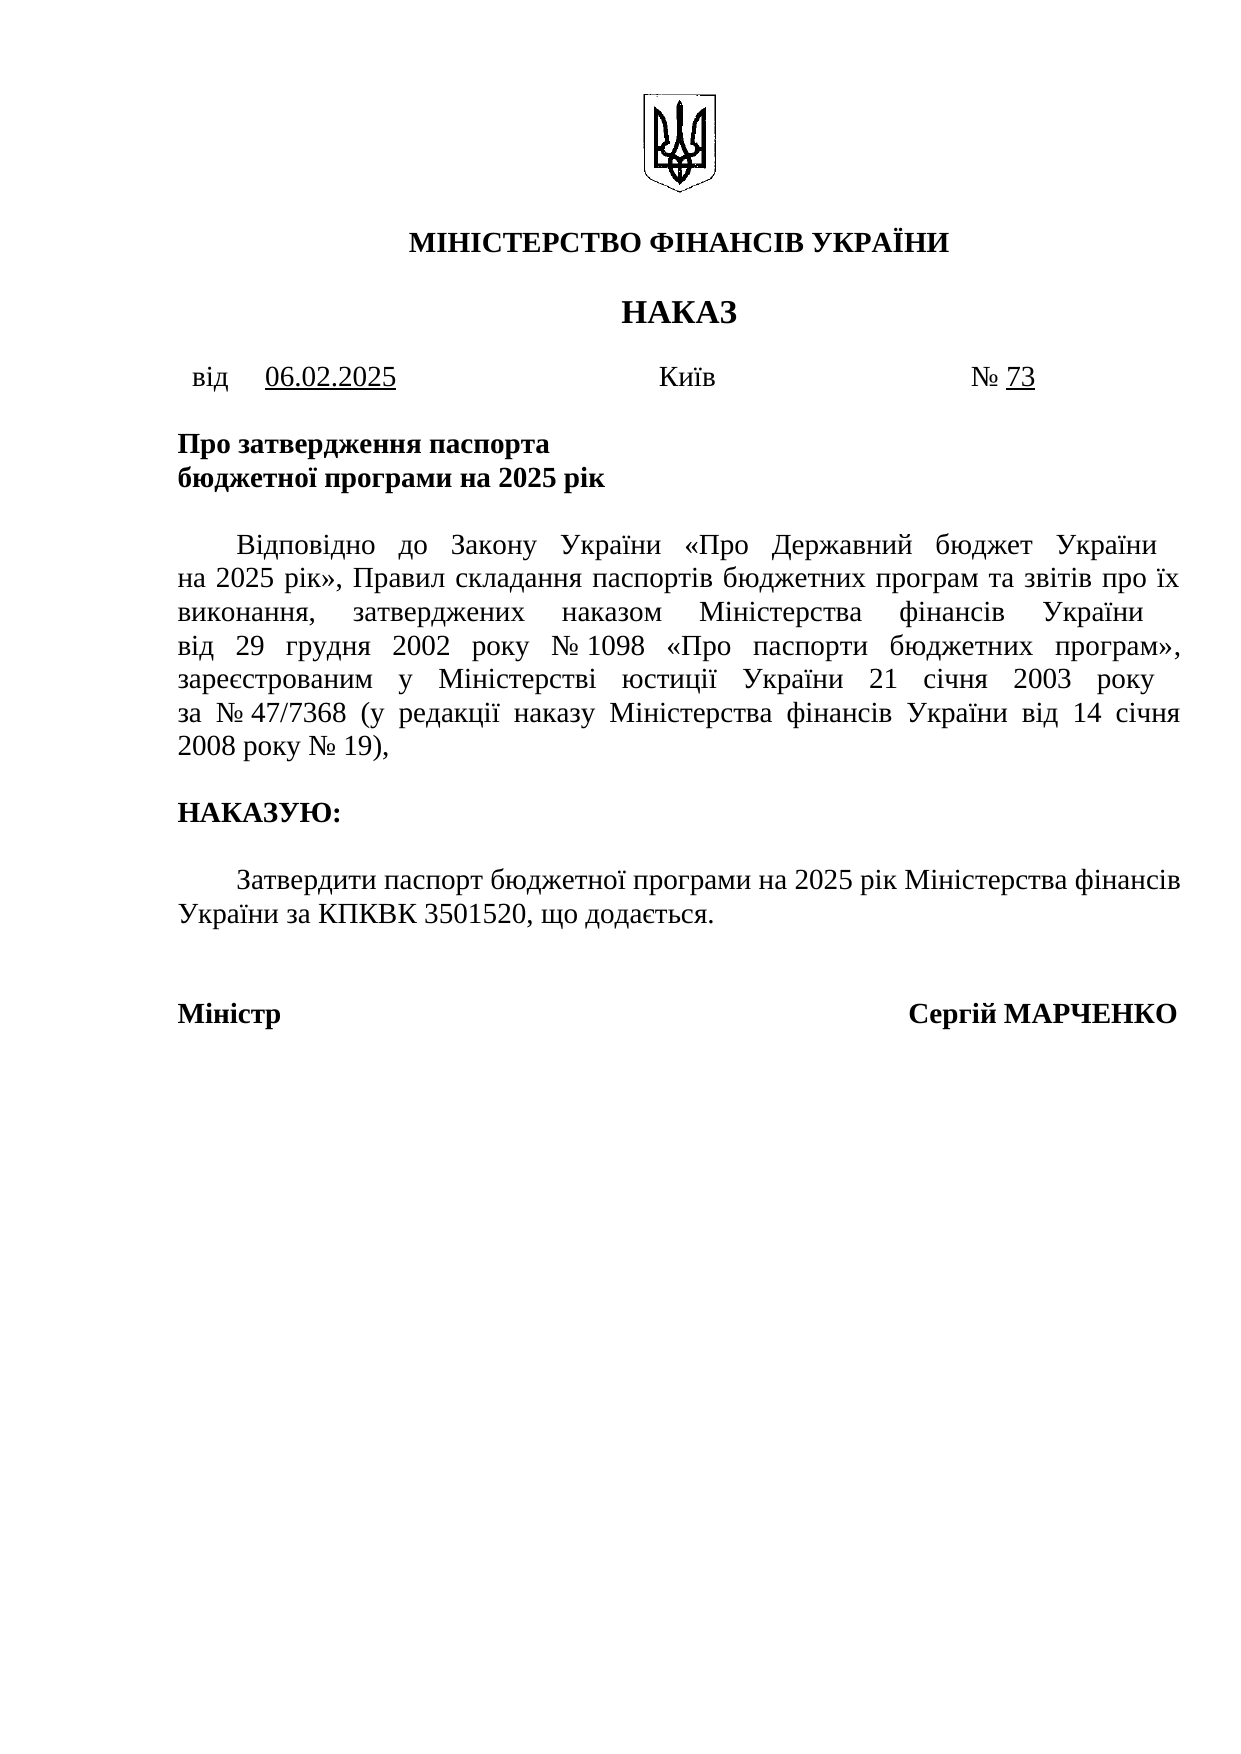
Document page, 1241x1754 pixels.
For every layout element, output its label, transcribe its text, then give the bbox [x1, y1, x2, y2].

text НАКАЗУЮ: [177, 795, 1181, 829]
text Затвердити паспорт бюджетної програми на 2025 рік Міністерства фінансів України за КПКВК 3501520, що додається. [177, 862, 1181, 929]
picture [630, 88, 728, 197]
text НАКАЗ [177, 292, 1181, 331]
text Відповідно до Закону України «Про Державний бюджет України на 2025 рік», Правил складання паспортів бюджетних програм та звітів про їх виконання, затверджених наказом Міністерства фінансів України від 29 грудня 2002 року № 1098 «Про паспорти бюджетних програм», зареєстрованим у Міністерстві юстиції України 21 січня 2003 року за № 47/7368 (у редакції наказу Міністерства фінансів України від 14 січня 2008 року № 19), [177, 527, 1181, 762]
text Про затвердження паспорта [177, 426, 1181, 460]
text МІНІСТЕРСТВО ФІНАНСІВ УКРАЇНИ [177, 225, 1181, 259]
text від 06.02.2025 Київ № 73 [177, 359, 1181, 393]
text бюджетної програми на 2025 рік [177, 460, 1181, 493]
